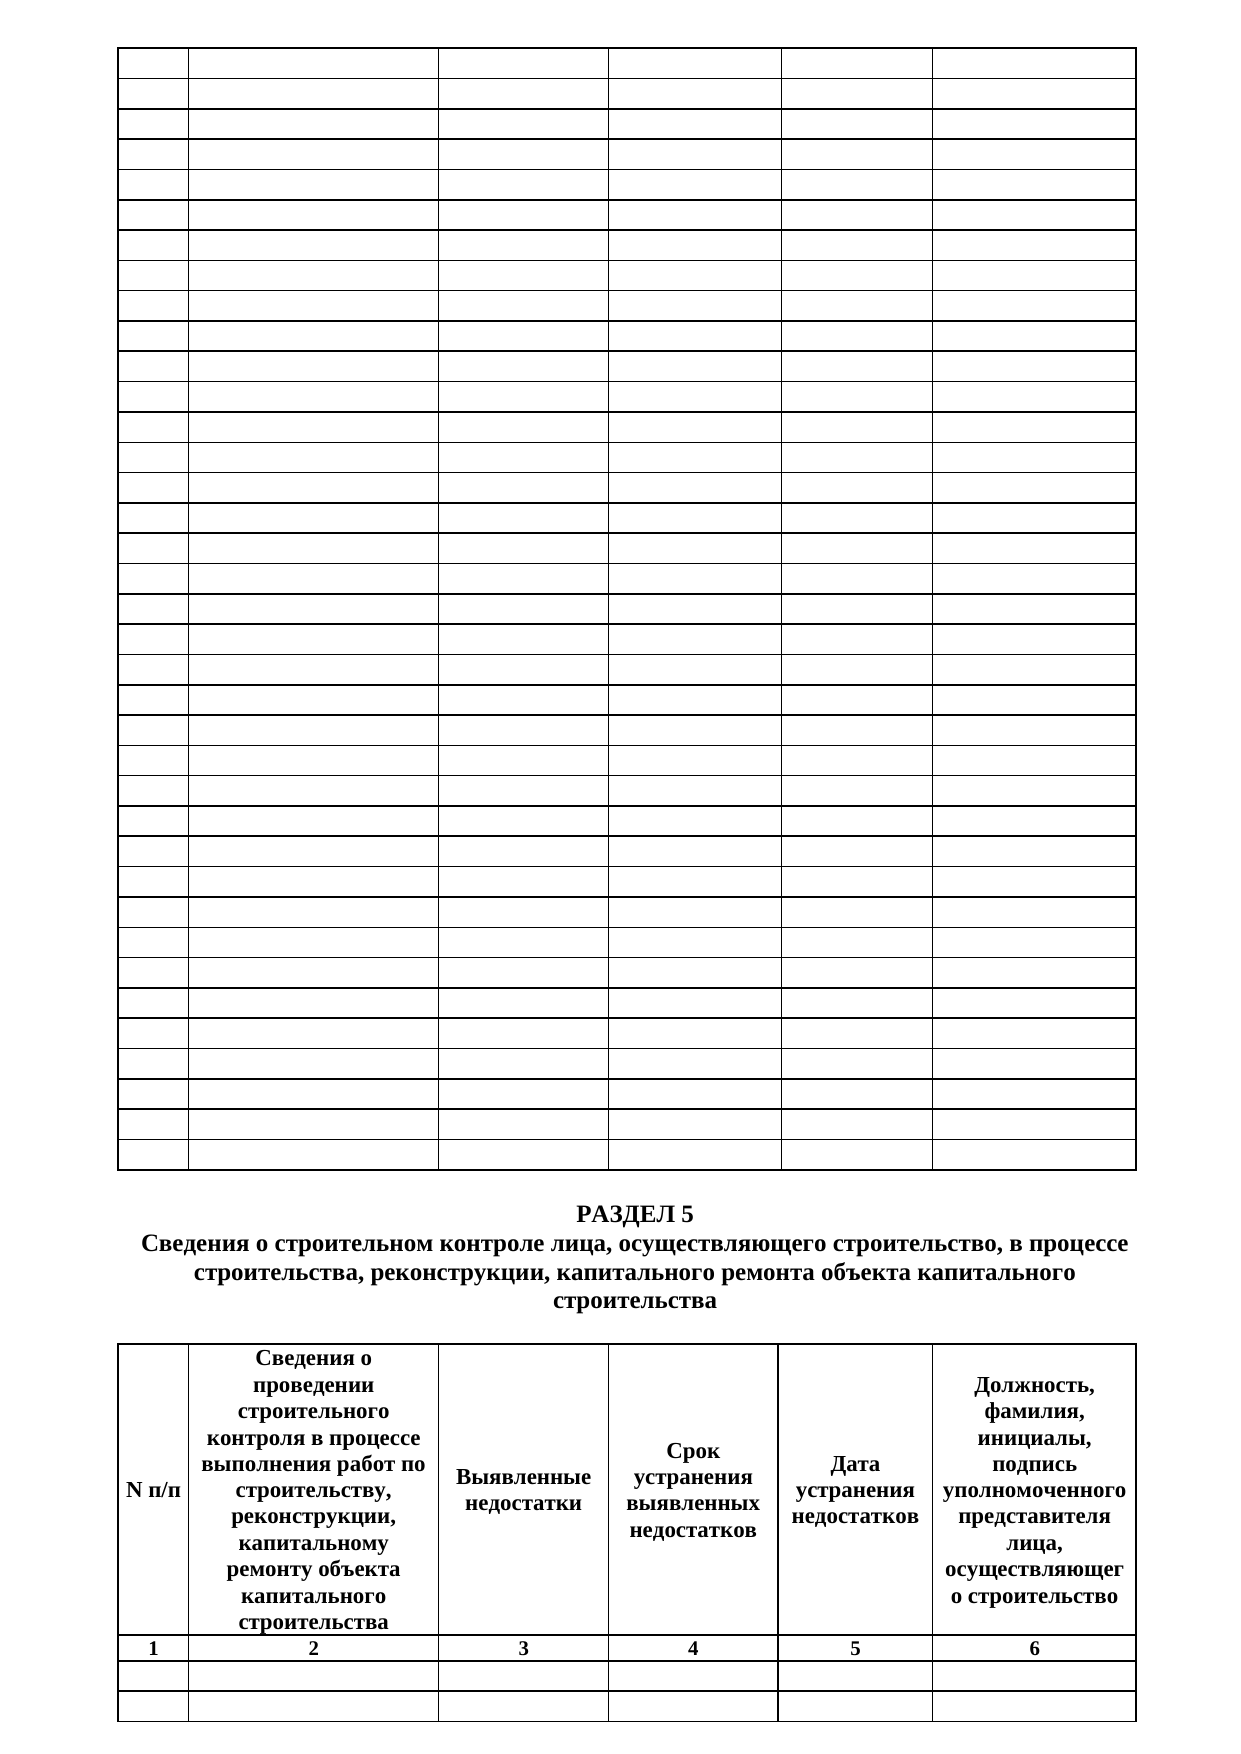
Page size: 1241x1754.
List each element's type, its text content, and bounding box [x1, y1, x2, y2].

table_cell [782, 625, 932, 653]
table_cell [119, 1110, 188, 1138]
table_cell [933, 625, 1135, 653]
table_cell [609, 1049, 781, 1078]
table_cell [782, 261, 932, 290]
table_cell 1 [119, 1636, 188, 1660]
table_cell [933, 261, 1135, 290]
table_cell [119, 776, 188, 805]
table_cell [119, 231, 188, 259]
table_cell [189, 655, 438, 684]
table_cell [609, 746, 781, 775]
table_cell [189, 1662, 438, 1690]
table_cell [189, 170, 438, 199]
table_cell [439, 625, 608, 653]
table_cell [782, 867, 932, 896]
table_cell [189, 49, 438, 78]
table_cell [189, 1110, 438, 1138]
table_cell [782, 898, 932, 926]
table_cell [439, 655, 608, 684]
table_cell [609, 534, 781, 563]
table_cell [189, 716, 438, 744]
table_cell [119, 807, 188, 835]
table_cell [609, 79, 781, 108]
table_cell [439, 443, 608, 472]
table_cell [189, 231, 438, 259]
table_cell [189, 382, 438, 411]
table_cell [189, 564, 438, 593]
table_header N п/п [119, 1345, 188, 1634]
table_cell [439, 79, 608, 108]
table_cell [119, 170, 188, 199]
table_cell [609, 655, 781, 684]
table_cell [119, 504, 188, 532]
table_cell [609, 564, 781, 593]
table_cell [782, 746, 932, 775]
table_cell [439, 716, 608, 744]
table_cell [119, 595, 188, 623]
table_cell [439, 473, 608, 502]
table_cell [189, 140, 438, 168]
table_cell [782, 928, 932, 957]
table_cell [782, 1019, 932, 1048]
table_cell [933, 534, 1135, 563]
table_cell [189, 352, 438, 381]
table_cell [609, 1662, 777, 1690]
table_cell [189, 413, 438, 441]
table_cell [609, 807, 781, 835]
table_header Должность, фамилия, инициалы, подпись уполномоченного представителя лица, осуществляющего строительство [933, 1345, 1135, 1634]
table_cell [119, 534, 188, 563]
table_cell [933, 322, 1135, 350]
table_cell [119, 655, 188, 684]
table_cell [439, 1692, 608, 1721]
text РАЗДЕЛ 5 [118, 1199, 1152, 1228]
table_cell [933, 746, 1135, 775]
table_cell [439, 1662, 608, 1690]
table_cell [119, 746, 188, 775]
table_cell [933, 110, 1135, 138]
table_cell [119, 110, 188, 138]
table_cell [189, 1019, 438, 1048]
table_cell [933, 79, 1135, 108]
table_cell [439, 322, 608, 350]
table_cell [119, 1140, 188, 1169]
table_cell [933, 352, 1135, 381]
table_cell [933, 1049, 1135, 1078]
table_cell [609, 110, 781, 138]
table_cell [933, 473, 1135, 502]
table_cell [119, 1080, 188, 1108]
table_cell [782, 1140, 932, 1169]
table_cell [933, 807, 1135, 835]
table_cell [933, 201, 1135, 229]
table_cell [933, 867, 1135, 896]
table_cell [782, 595, 932, 623]
table_cell [119, 322, 188, 350]
table_cell [609, 140, 781, 168]
table_cell [439, 140, 608, 168]
table_cell [439, 1019, 608, 1048]
table_cell [782, 413, 932, 441]
table_cell [609, 716, 781, 744]
table_cell [779, 1662, 932, 1690]
table_cell [189, 79, 438, 108]
table_cell [782, 1110, 932, 1138]
table_cell [189, 776, 438, 805]
table_cell [933, 716, 1135, 744]
table_cell [782, 837, 932, 866]
table_cell [119, 382, 188, 411]
table_cell [439, 1140, 608, 1169]
table_cell [189, 261, 438, 290]
table_cell [933, 170, 1135, 199]
table_cell [782, 443, 932, 472]
table_cell [609, 1692, 777, 1721]
table_cell [119, 989, 188, 1017]
table_cell [782, 49, 932, 78]
table_cell [609, 928, 781, 957]
table_cell [609, 261, 781, 290]
table_cell [933, 686, 1135, 714]
table_cell [782, 382, 932, 411]
table_cell [189, 322, 438, 350]
table_cell [439, 1080, 608, 1108]
text Сведения о строительном контроле лица, осуществляющего строительство, в процессе строительства, реконструкции, капитального ремонта объекта капитального строительства [118, 1228, 1152, 1314]
table_cell [933, 504, 1135, 532]
table_cell [439, 837, 608, 866]
table_cell [782, 79, 932, 108]
table_cell [119, 686, 188, 714]
table_cell 5 [779, 1636, 932, 1660]
table_cell [119, 716, 188, 744]
table_cell 3 [439, 1636, 608, 1660]
table_cell [609, 898, 781, 926]
table_cell [933, 776, 1135, 805]
table_cell [609, 867, 781, 896]
table_cell [609, 595, 781, 623]
table_cell [439, 807, 608, 835]
table_cell [933, 928, 1135, 957]
table_cell [119, 958, 188, 987]
table_cell [782, 170, 932, 199]
table_cell [609, 291, 781, 320]
table_cell [609, 170, 781, 199]
table_cell [189, 686, 438, 714]
table_cell [782, 807, 932, 835]
table_cell [189, 807, 438, 835]
table_cell [119, 79, 188, 108]
table_cell [439, 291, 608, 320]
table_cell [609, 231, 781, 259]
table_cell [782, 291, 932, 320]
table_cell [609, 625, 781, 653]
table_cell [933, 49, 1135, 78]
table_cell [189, 110, 438, 138]
table_cell [189, 958, 438, 987]
table_header Выявленные недостатки [439, 1345, 608, 1634]
table_cell [609, 989, 781, 1017]
table_cell [933, 1110, 1135, 1138]
table_cell [439, 928, 608, 957]
table_cell [439, 595, 608, 623]
table_cell [439, 534, 608, 563]
table_cell [189, 746, 438, 775]
table_cell [439, 382, 608, 411]
table_cell [119, 201, 188, 229]
table_cell [609, 382, 781, 411]
table_cell [119, 564, 188, 593]
table_cell [119, 49, 188, 78]
table_cell [439, 1110, 608, 1138]
table_cell [933, 564, 1135, 593]
table_cell [439, 958, 608, 987]
table_cell [439, 201, 608, 229]
table_cell [189, 1080, 438, 1108]
table_cell [609, 473, 781, 502]
table_cell [119, 837, 188, 866]
table_cell [609, 322, 781, 350]
table_cell [119, 473, 188, 502]
table_cell [609, 352, 781, 381]
table_cell [933, 595, 1135, 623]
table_cell [439, 504, 608, 532]
table_cell [119, 352, 188, 381]
table_cell [189, 473, 438, 502]
table_cell [439, 1049, 608, 1078]
table_cell [782, 504, 932, 532]
table_cell [933, 291, 1135, 320]
table_cell [189, 898, 438, 926]
table_cell [782, 564, 932, 593]
table_cell [189, 291, 438, 320]
table_cell [609, 837, 781, 866]
table_cell [782, 110, 932, 138]
table_cell [782, 716, 932, 744]
table_cell [439, 746, 608, 775]
table_cell [933, 1019, 1135, 1048]
table_cell [933, 655, 1135, 684]
table_cell [782, 352, 932, 381]
table_cell [189, 1692, 438, 1721]
table_cell [782, 989, 932, 1017]
table_cell [609, 201, 781, 229]
table_cell [439, 564, 608, 593]
table_cell [609, 443, 781, 472]
table_cell [189, 443, 438, 472]
table_cell [439, 776, 608, 805]
table_cell [782, 140, 932, 168]
table_cell 2 [189, 1636, 438, 1660]
table_header Срок устранения выявленных недостатков [609, 1345, 777, 1634]
table_cell [609, 686, 781, 714]
table_cell 4 [609, 1636, 777, 1660]
table_cell [933, 413, 1135, 441]
table_cell [189, 837, 438, 866]
table_cell [782, 1049, 932, 1078]
table_cell [609, 1019, 781, 1048]
table_cell [439, 352, 608, 381]
table_cell [782, 776, 932, 805]
table_cell [933, 989, 1135, 1017]
table_cell 6 [933, 1636, 1135, 1660]
table_cell [439, 231, 608, 259]
table_cell [782, 201, 932, 229]
table_cell [119, 413, 188, 441]
table_cell [189, 928, 438, 957]
table_cell [933, 958, 1135, 987]
table_cell [439, 898, 608, 926]
table_cell [782, 958, 932, 987]
table_cell [933, 1662, 1135, 1690]
table_cell [933, 1140, 1135, 1169]
table_cell [782, 686, 932, 714]
table_cell [119, 1662, 188, 1690]
table_cell [439, 170, 608, 199]
table_cell [119, 1049, 188, 1078]
table_cell [189, 504, 438, 532]
table_cell [439, 49, 608, 78]
table_cell [119, 261, 188, 290]
table_cell [609, 504, 781, 532]
table_cell [782, 534, 932, 563]
table_cell [782, 655, 932, 684]
table_cell [119, 291, 188, 320]
table_cell [933, 898, 1135, 926]
table_cell [933, 231, 1135, 259]
table_cell [439, 413, 608, 441]
table_cell [609, 49, 781, 78]
table_cell [933, 837, 1135, 866]
table_cell [189, 867, 438, 896]
table_cell [189, 1049, 438, 1078]
table_cell [933, 443, 1135, 472]
table_cell [439, 686, 608, 714]
table_cell [439, 867, 608, 896]
table_cell [933, 1080, 1135, 1108]
table_cell [439, 261, 608, 290]
table_cell [933, 1692, 1135, 1721]
table_cell [933, 382, 1135, 411]
table_cell [189, 534, 438, 563]
table_cell [782, 231, 932, 259]
table_cell [189, 989, 438, 1017]
table_cell [119, 867, 188, 896]
table_cell [609, 958, 781, 987]
table_cell [189, 595, 438, 623]
table_cell [609, 413, 781, 441]
table_cell [119, 1019, 188, 1048]
table_cell [609, 1080, 781, 1108]
table_cell [439, 110, 608, 138]
table_cell [609, 1140, 781, 1169]
table_cell [189, 201, 438, 229]
table_cell [119, 1692, 188, 1721]
table_cell [782, 1080, 932, 1108]
table_cell [782, 322, 932, 350]
table_cell [609, 776, 781, 805]
table_cell [119, 928, 188, 957]
table_cell [439, 989, 608, 1017]
table_cell [782, 473, 932, 502]
table_cell [189, 1140, 438, 1169]
table_cell [119, 625, 188, 653]
table_header Сведения о проведении строительного контроля в процессе выполнения работ по строительству, реконструкции, капитальному ремонту объекта капитального строительства [189, 1345, 438, 1634]
table_cell [119, 140, 188, 168]
table_cell [119, 443, 188, 472]
table_cell [189, 625, 438, 653]
table_cell [609, 1110, 781, 1138]
table_cell [779, 1692, 932, 1721]
table_cell [119, 898, 188, 926]
table_header Дата устранения недостатков [779, 1345, 932, 1634]
table_cell [933, 140, 1135, 168]
